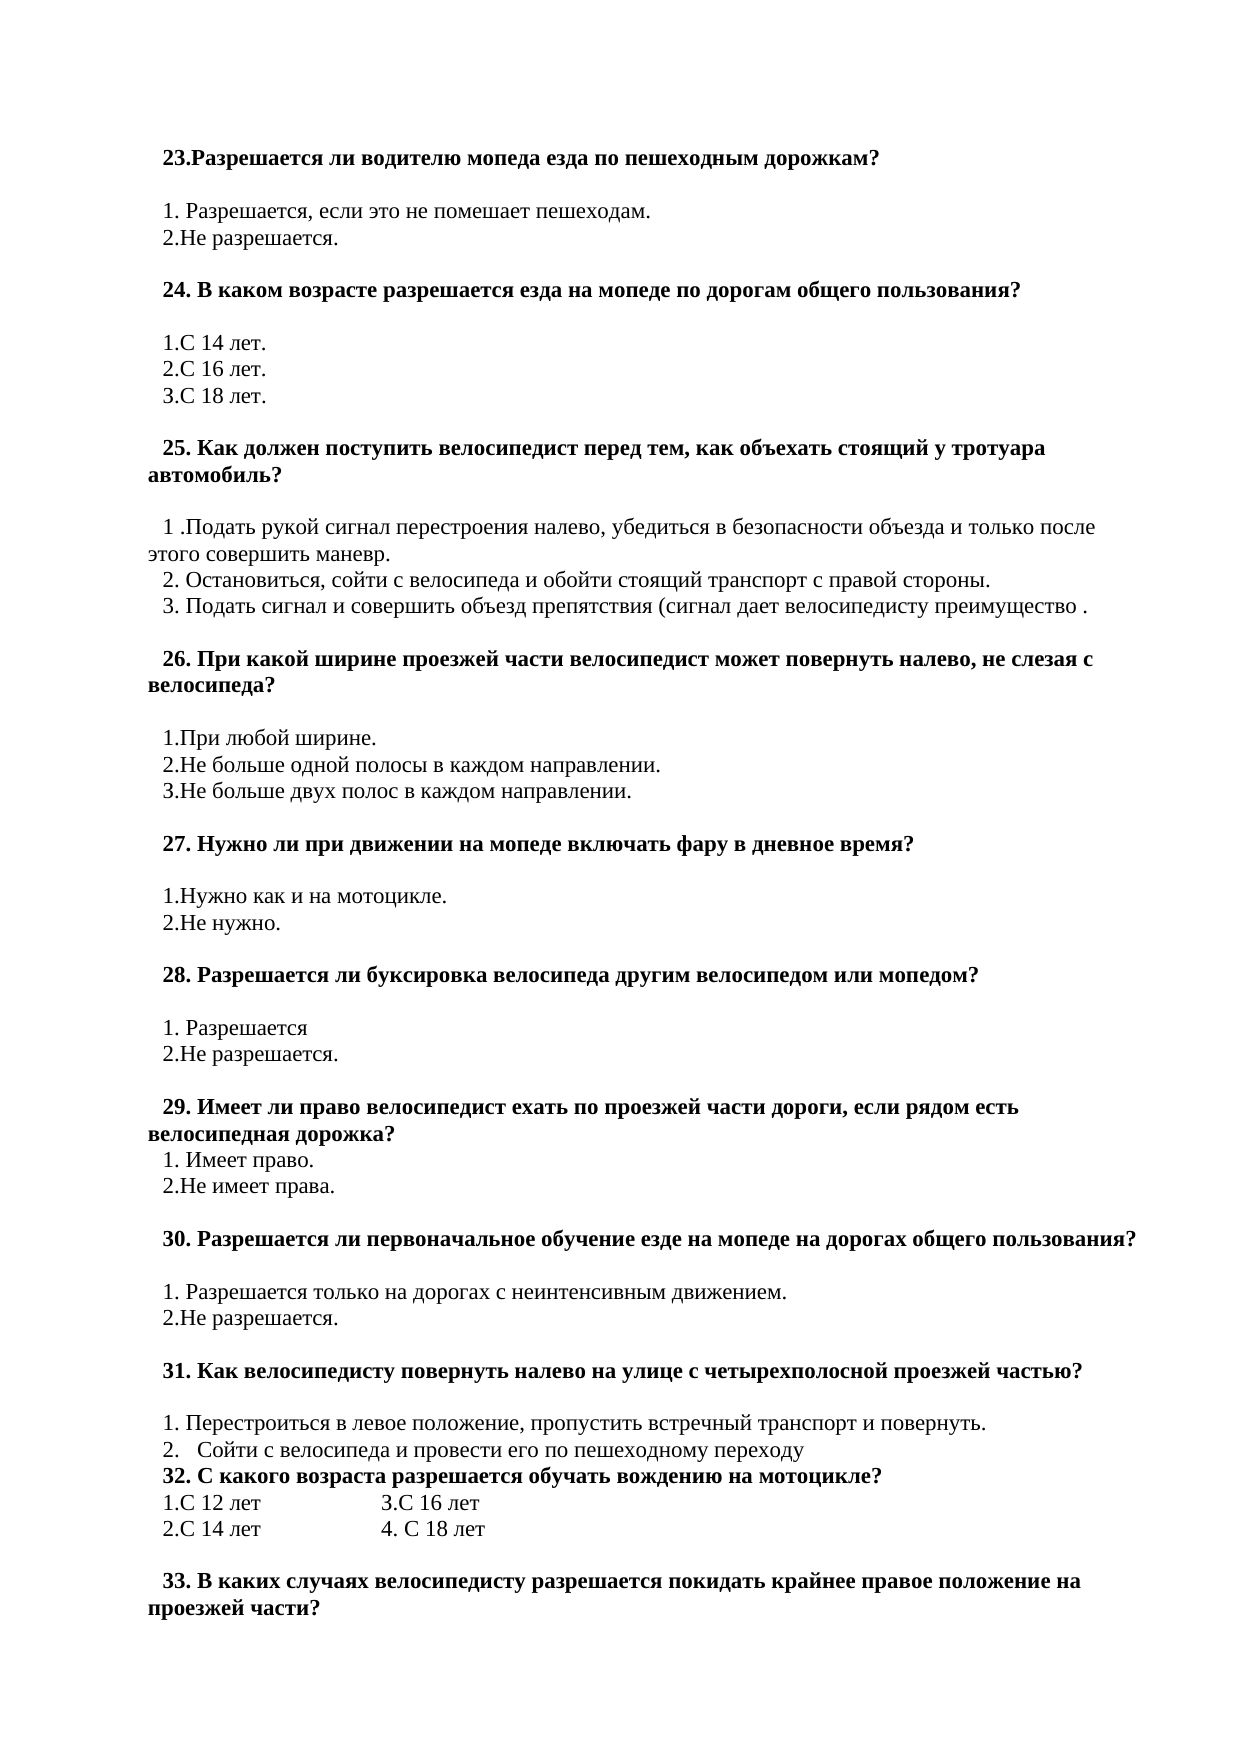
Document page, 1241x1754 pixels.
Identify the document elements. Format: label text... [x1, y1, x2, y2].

text 28. Разрешается ли буксировка велосипеда другим велосипедом или мопедом? [148, 961, 1152, 988]
text 3. Подать сигнал и совершить объезд препятствия (сигнал дает велосипедисту преимущество . [148, 592, 1152, 619]
text 1 .Подать рукой сигнал перестроения налево, убедиться в безопасности объезда и только после этого совершить маневр. [148, 513, 1152, 566]
text 27. Нужно ли при движении на мопеде включать фару в дневное время? [148, 830, 1152, 856]
text 2.Не имеет права. [148, 1172, 1152, 1199]
text 2. Сойти с велосипеда и провести его по пешеходному переходу [148, 1436, 1152, 1462]
text 1. Разрешается, если это не помешает пешеходам. [148, 197, 1152, 223]
text 2.Не разрешается. [148, 1041, 1152, 1067]
text 1.При любой ширине. [148, 724, 1152, 751]
text 1. Имеет право. [148, 1146, 1152, 1172]
text 23.Разрешается ли водителю мопеда езда по пешеходным дорожкам? [148, 144, 1152, 171]
text 29. Имеет ли право велосипедист ехать по проезжей части дороги, если рядом есть велосипедная дорожка? [148, 1093, 1152, 1146]
text З.С 18 лет. [148, 382, 1152, 408]
text 2.С 16 лет. [148, 355, 1152, 382]
text 24. В каком возрасте разрешается езда на мопеде по дорогам общего пользования? [148, 276, 1152, 303]
text 1. Разрешается только на дорогах с неинтенсивным движением. [148, 1278, 1152, 1304]
text 2.Не разрешается. [148, 1304, 1152, 1330]
text 25. Как должен поступить велосипедист перед тем, как объехать стоящий у тротуара автомобиль? [148, 434, 1152, 487]
text 30. Разрешается ли первоначальное обучение езде на мопеде на дорогах общего пользования? [148, 1225, 1152, 1251]
text 2. Остановиться, сойти с велосипеда и обойти стоящий транспорт с правой стороны. [148, 566, 1152, 592]
text 1. Перестроиться в левое положение, пропустить встречный транспорт и повернуть. [148, 1409, 1152, 1436]
text 1.Нужно как и на мотоцикле. [148, 882, 1152, 909]
text 31. Как велосипедисту повернуть налево на улице с четырехполосной проезжей частью? [148, 1357, 1152, 1383]
text 1.С 12 лет З.С 16 лет [148, 1488, 1152, 1515]
text 26. При какой ширине проезжей части велосипедист может повернуть налево, не слезая с велосипеда? [148, 645, 1152, 698]
text 1.С 14 лет. [148, 329, 1152, 355]
text 2.Не нужно. [148, 909, 1152, 935]
text 1. Разрешается [148, 1014, 1152, 1041]
text 2.С 14 лет 4. С 18 лет [148, 1515, 1152, 1541]
text 2.Не больше одной полосы в каждом направлении. [148, 751, 1152, 777]
text 2.Не разрешается. [148, 223, 1152, 250]
text 32. С какого возраста разрешается обучать вождению на мотоцикле? [148, 1462, 1152, 1488]
text 33. В каких случаях велосипедисту разрешается покидать крайнее правое положение на проезжей части? [148, 1568, 1152, 1620]
text З.Не больше двух полос в каждом направлении. [148, 777, 1152, 803]
